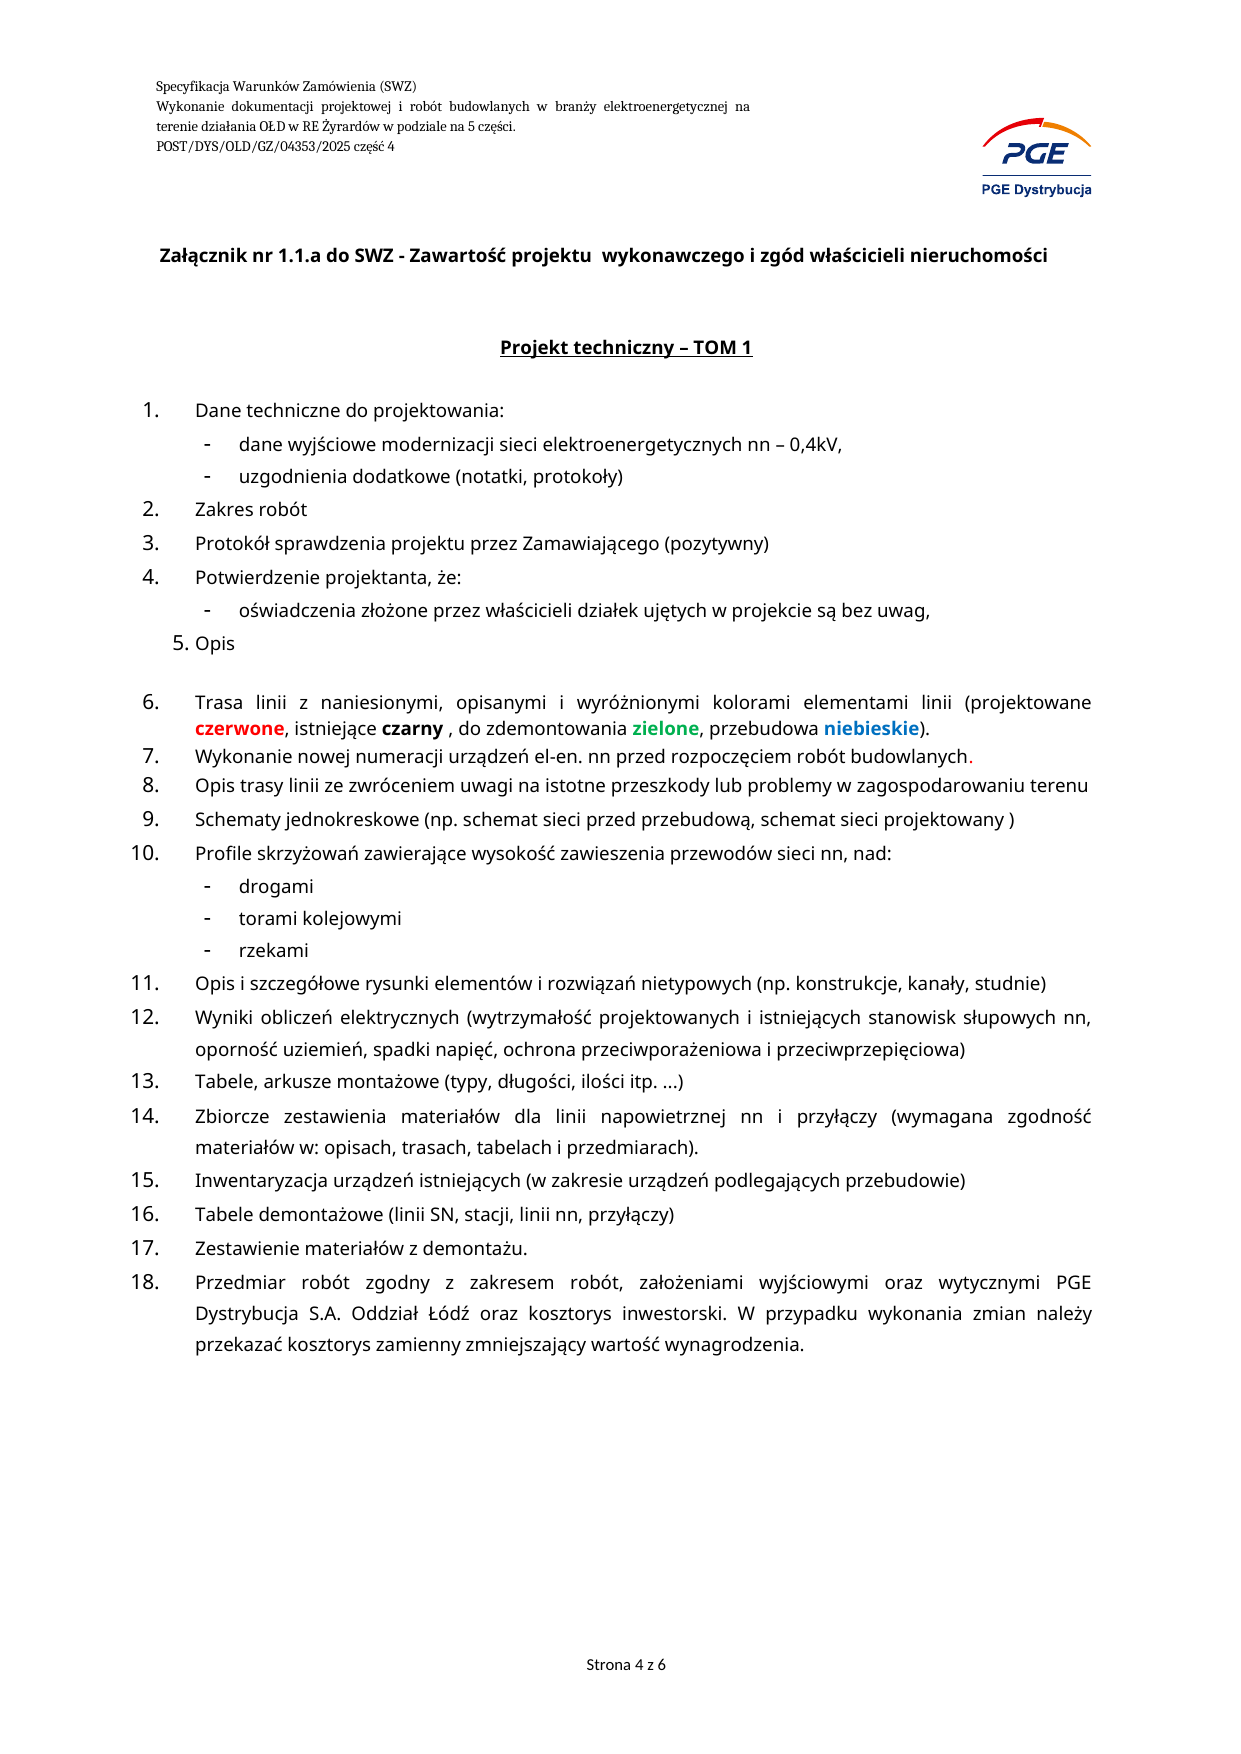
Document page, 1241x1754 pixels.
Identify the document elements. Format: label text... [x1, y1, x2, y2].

list Protokół sprawdzenia projektu przez Zamawiającego (pozytywny) [159, 528, 1093, 556]
list dane wyjściowe modernizacji sieci elektroenergetycznych nn – 0,4kV, [203, 429, 1093, 456]
list Wyniki obliczeń elektrycznych (wytrzymałość projektowanych i istniejących stanowisk słupowych nn, oporność uziemień, spadki napięć, ochrona przeciwporażeniowa i przeciwprzepięciowa) [159, 1002, 1093, 1062]
list drogami [203, 872, 1093, 899]
list Profile skrzyżowań zawierające wysokość zawieszenia przewodów sieci nn, nad: [159, 838, 1093, 866]
list rzekami [203, 936, 1093, 963]
list Zbiorcze zestawienia materiałów dla linii napowietrznej nn i przyłączy (wymagana zgodność materiałów w: opisach, trasach, tabelach i przedmiarach). [159, 1101, 1093, 1160]
list oświadczenia złożone przez właścicieli działek ujętych w projekcie są bez uwag, [203, 596, 1093, 623]
list Opis trasy linii ze zwróceniem uwagi na istotne przeszkody lub problemy w zagospodarowaniu terenu [159, 770, 1093, 798]
list Tabele demontażowe (linii SN, stacji, linii nn, przyłączy) [159, 1199, 1093, 1227]
list Tabele, arkusze montażowe (typy, długości, ilości itp. ...) [159, 1067, 1093, 1095]
list Schematy jednokreskowe (np. schemat sieci przed przebudową, schemat sieci projektowany ) [159, 804, 1093, 832]
list Zestawienie materiałów z demontażu. [159, 1233, 1093, 1261]
list uzgodnienia dodatkowe (notatki, protokoły) [203, 462, 1093, 488]
list Trasa linii z naniesionymi, opisanymi i wyróżnionymi kolorami elementami linii (projektowane czerwone, istniejące czarny , do zdemontowania zielone, przebudowa niebieskie). [159, 687, 1093, 741]
list Zakres robót [159, 494, 1093, 522]
list Przedmiar robót zgodny z zakresem robót, założeniami wyjściowymi oraz wytycznymi PGE Dystrybucja S.A. Oddział Łódź oraz kosztorys inwestorski. W przypadku wykonania zmian należy przekazać kosztorys zamienny zmniejszający wartość wynagrodzenia. [159, 1267, 1093, 1357]
list Wykonanie nowej numeracji urządzeń el-en. nn przed rozpoczęciem robót budowlanych. [159, 741, 1093, 770]
list torami kolejowymi [203, 904, 1093, 931]
text Projekt techniczny – TOM 1 [159, 334, 1093, 360]
text Załącznik nr 1.1.a do SWZ - Zawartość projektu wykonawczego i zgód właścicieli nieruchomości [159, 242, 1093, 268]
list Opis i szczegółowe rysunki elementów i rozwiązań nietypowych (np. konstrukcje, kanały, studnie) [159, 968, 1093, 997]
list Dane techniczne do projektowania: [159, 395, 1093, 424]
list Opis [189, 628, 1093, 657]
list Potwierdzenie projektanta, że: [159, 562, 1093, 590]
list Inwentaryzacja urządzeń istniejących (w zakresie urządzeń podlegających przebudowie) [159, 1165, 1093, 1193]
